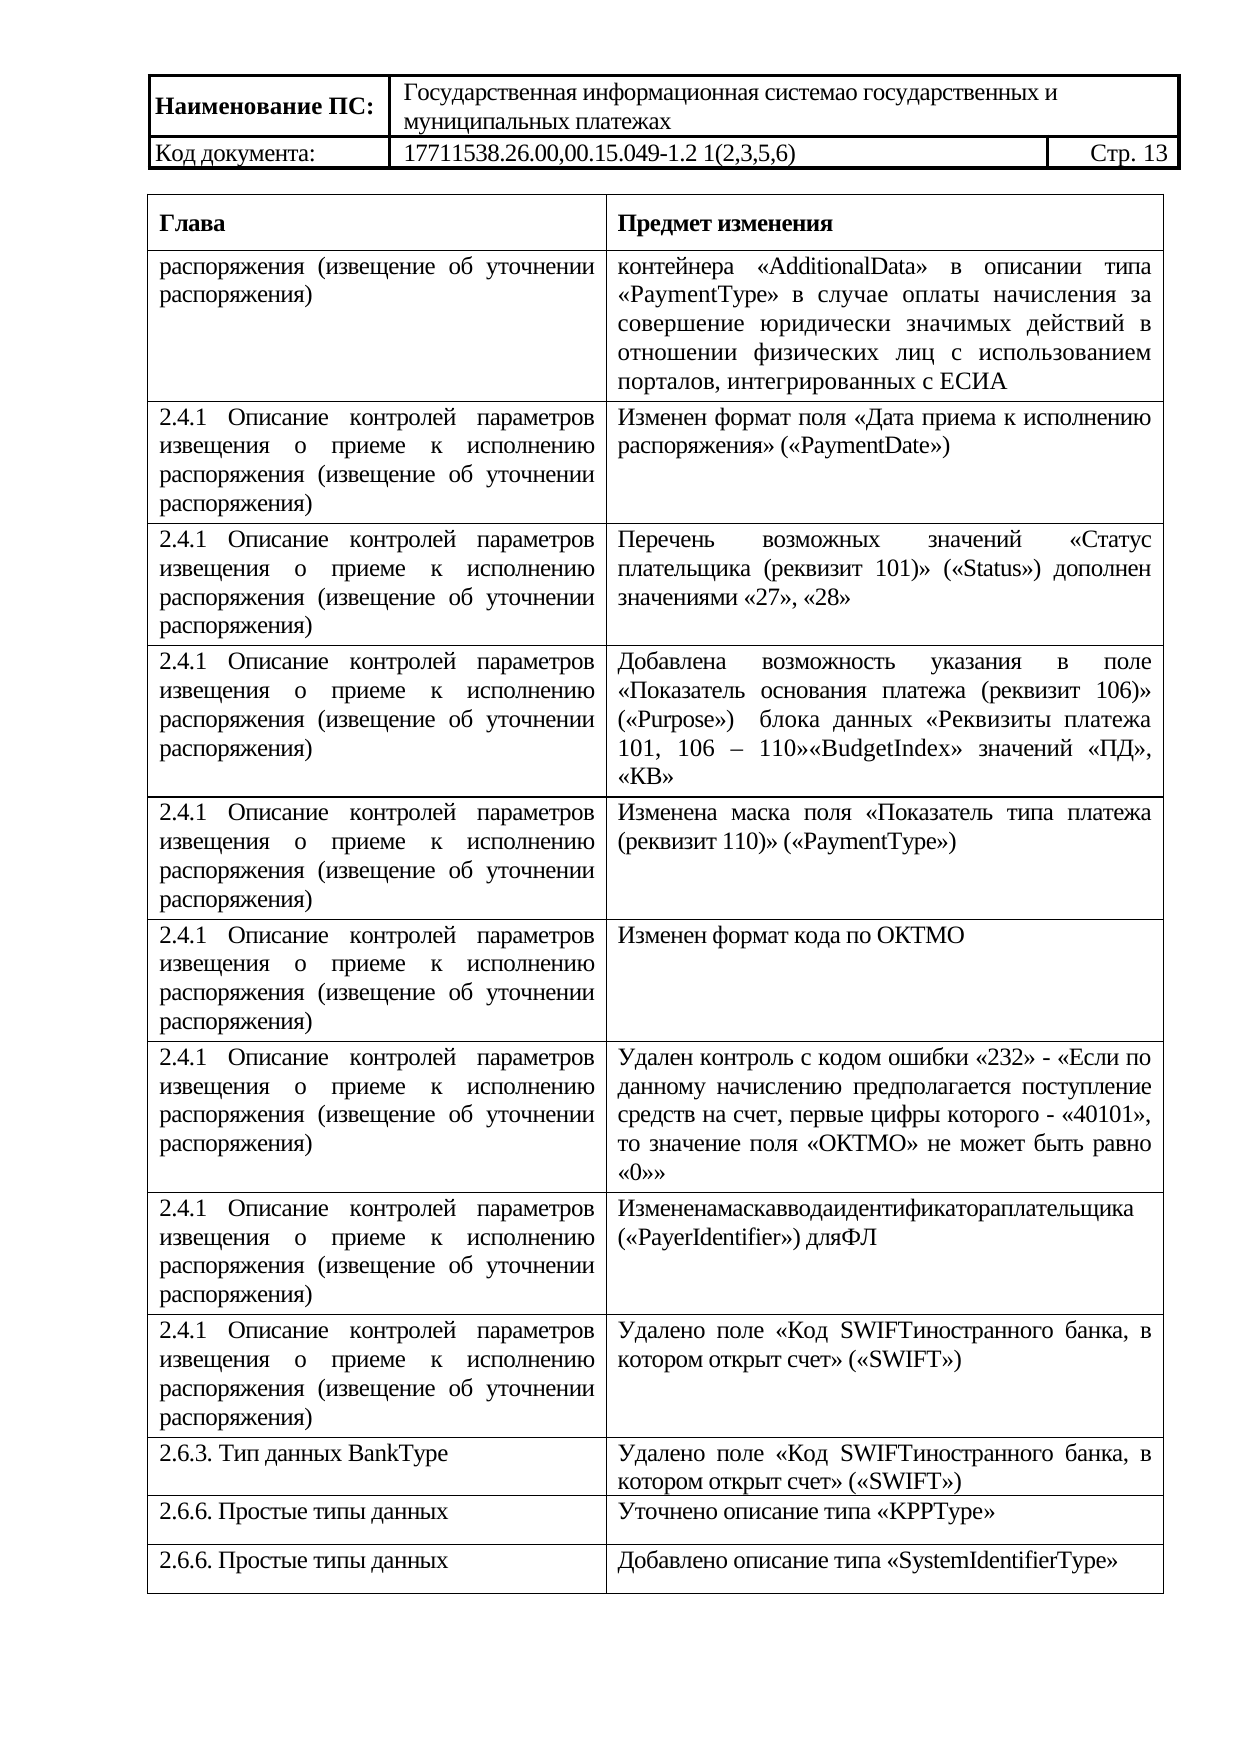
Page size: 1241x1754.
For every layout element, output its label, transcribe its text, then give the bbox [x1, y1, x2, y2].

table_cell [148, 251, 606, 401]
table_cell Уточнено описание типа «KPPType» [607, 1496, 1163, 1544]
table_cell 2.4.1 Описание контролей параметров извещения о приеме к исполнению распоряжения (извещение об уточнении распоряжения) [148, 1042, 606, 1192]
table_cell 2.4.1 Описание контролей параметров извещения о приеме к исполнению распоряжения (извещение об уточнении распоряжения) [148, 646, 606, 796]
table_cell Изменена маска поля «Показатель типа платежа (реквизит 110)» («PaymentType») [607, 798, 1163, 919]
table_header Предмет изменения [607, 195, 1163, 250]
table_cell Удалено поле «Код SWIFTиностранного банка, в котором открыт счет» («SWIFT») [607, 1438, 1163, 1495]
table_cell Перечень возможных значений «Статус плательщика (реквизит 101)» («Status») дополнен значениями «27», «28» [607, 524, 1163, 645]
table_cell 2.4.1 Описание контролей параметров извещения о приеме к исполнению распоряжения (извещение об уточнении распоряжения) [148, 1193, 606, 1314]
table_cell Удален контроль с кодом ошибки «232» - «Если по данному начислению предполагается поступление средств на счет, первые цифры которого - «40101», то значение поля «ОКТМО» не может быть равно «0»» [607, 1042, 1163, 1192]
table_cell 2.4.1 Описание контролей параметров извещения о приеме к исполнению распоряжения (извещение об уточнении распоряжения) [148, 1315, 606, 1437]
table_cell 2.6.6. Простые типы данных [148, 1545, 606, 1592]
table_cell Добавлено описание типа «SystemIdentifierType» [607, 1545, 1163, 1592]
table_cell Измененамаскавводаидентификатораплательщика («PayerIdentifier») дляФЛ [607, 1193, 1163, 1314]
table_header Глава [148, 195, 606, 250]
table_cell 2.4.1 Описание контролей параметров извещения о приеме к исполнению распоряжения (извещение об уточнении распоряжения) [148, 920, 606, 1041]
table_cell 2.4.1 Описание контролей параметров извещения о приеме к исполнению распоряжения (извещение об уточнении распоряжения) [148, 798, 606, 919]
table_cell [607, 251, 1163, 401]
table_cell 2.4.1 Описание контролей параметров извещения о приеме к исполнению распоряжения (извещение об уточнении распоряжения) [148, 524, 606, 645]
table_cell 2.6.6. Простые типы данных [148, 1496, 606, 1544]
table_cell 2.4.1 Описание контролей параметров извещения о приеме к исполнению распоряжения (извещение об уточнении распоряжения) [148, 402, 606, 523]
table_cell Изменен формат кода по ОКТМО [607, 920, 1163, 1041]
table_cell Удалено поле «Код SWIFTиностранного банка, в котором открыт счет» («SWIFT») [607, 1315, 1163, 1437]
table_cell 2.6.3. Тип данных BankType [148, 1438, 606, 1495]
table_cell Добавлена возможность указания в поле «Показатель основания платежа (реквизит 106)» («Purpose») блока данных «Реквизиты платежа 101, 106 – 110»«BudgetIndex» значений «ПД», «КВ» [607, 646, 1163, 796]
table_cell Изменен формат поля «Дата приема к исполнению распоряжения» («PaymentDate») [607, 402, 1163, 523]
